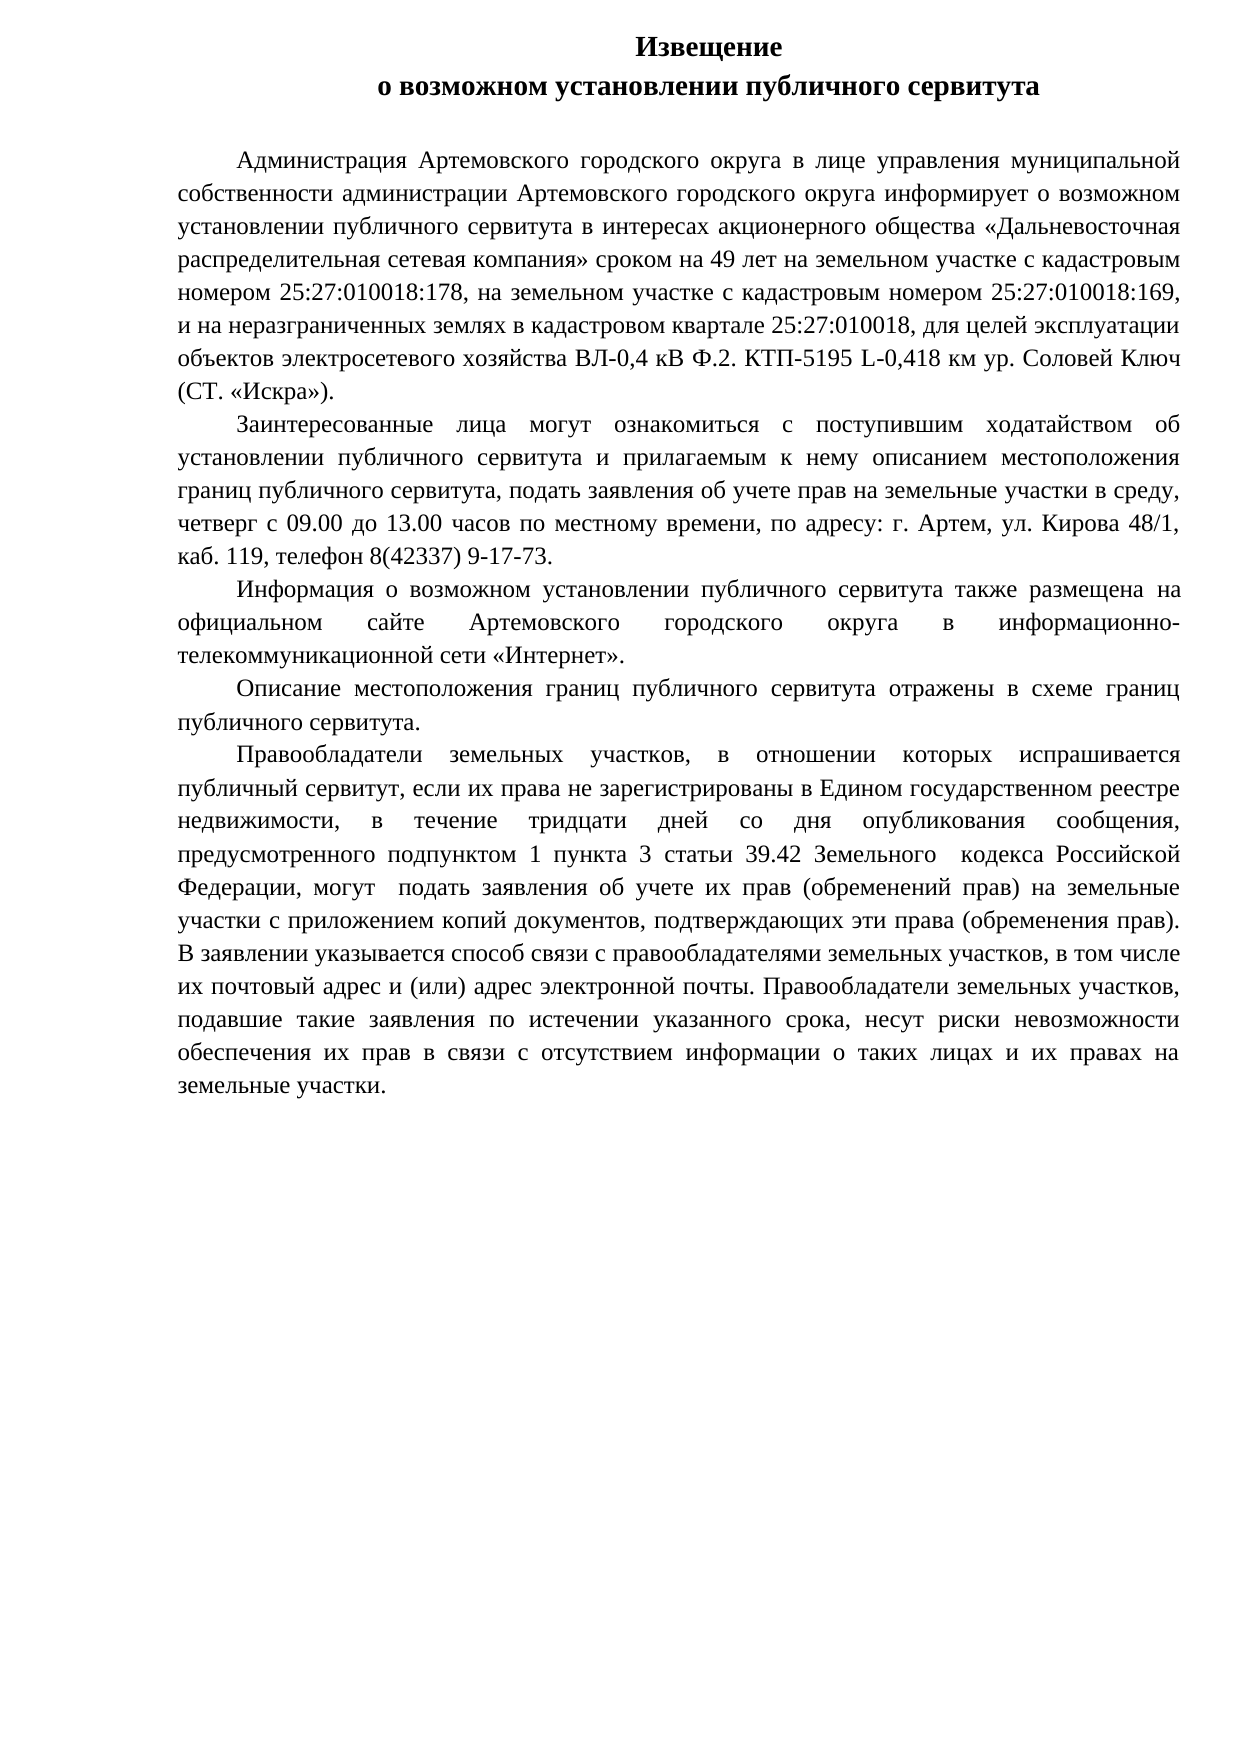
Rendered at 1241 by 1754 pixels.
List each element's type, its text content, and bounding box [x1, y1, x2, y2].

text Информация о возможном установлении публичного сервитута также размещена на официальном сайте Артемовского городского округа в информационно-телекоммуникационной сети «Интернет». [177, 574, 1181, 669]
text Заинтересованные лица могут ознакомиться с поступившим ходатайством об установлении публичного сервитута и прилагаемым к нему описанием местоположения границ публичного сервитута, подать заявления об учете прав на земельные участки в среду, четверг с 09.00 до 13.00 часов по местному времени, по адресу: г. Артем, ул. Кирова 48/1, каб. 119, телефон 8(42337) 9-17-73. [177, 409, 1181, 570]
text Правообладатели земельных участков, в отношении которых испрашивается публичный сервитут, если их права не зарегистрированы в Едином государственном реестре недвижимости, в течение тридцати дней со дня опубликования сообщения, предусмотренного подпунктом 1 пункта 3 статьи 39.42 Земельного кодекса Российской Федерации, могут подать заявления об учете их прав (обременений прав) на земельные участки с приложением копий документов, подтверждающих эти права (обременения прав). В заявлении указывается способ связи с правообладателями земельных участков, в том числе их почтовый адрес и (или) адрес электронной почты. Правообладатели земельных участков, подавшие такие заявления по истечении указанного срока, несут риски невозможности обеспечения их прав в связи с отсутствием информации о таких лицах и их правах на земельные участки. [177, 739, 1181, 1098]
text о возможном установлении публичного сервитута [177, 68, 1181, 102]
text Описание местоположения границ публичного сервитута отражены в схеме границ публичного сервитута. [177, 673, 1181, 735]
text Извещение [177, 29, 1181, 63]
text Администрация Артемовского городского округа в лице управления муниципальной собственности администрации Артемовского городского округа информирует о возможном установлении публичного сервитута в интересах акционерного общества «Дальневосточная распределительная сетевая компания» сроком на 49 лет на земельном участке с кадастровым номером 25:27:010018:178, на земельном участке с кадастровым номером 25:27:010018:169, и на неразграниченных землях в кадастровом квартале 25:27:010018, для целей эксплуатации объектов электросетевого хозяйства ВЛ-0,4 кВ Ф.2. КТП-5195 L-0,418 км ур. Соловей Ключ (СТ. «Искра»). [177, 145, 1181, 405]
